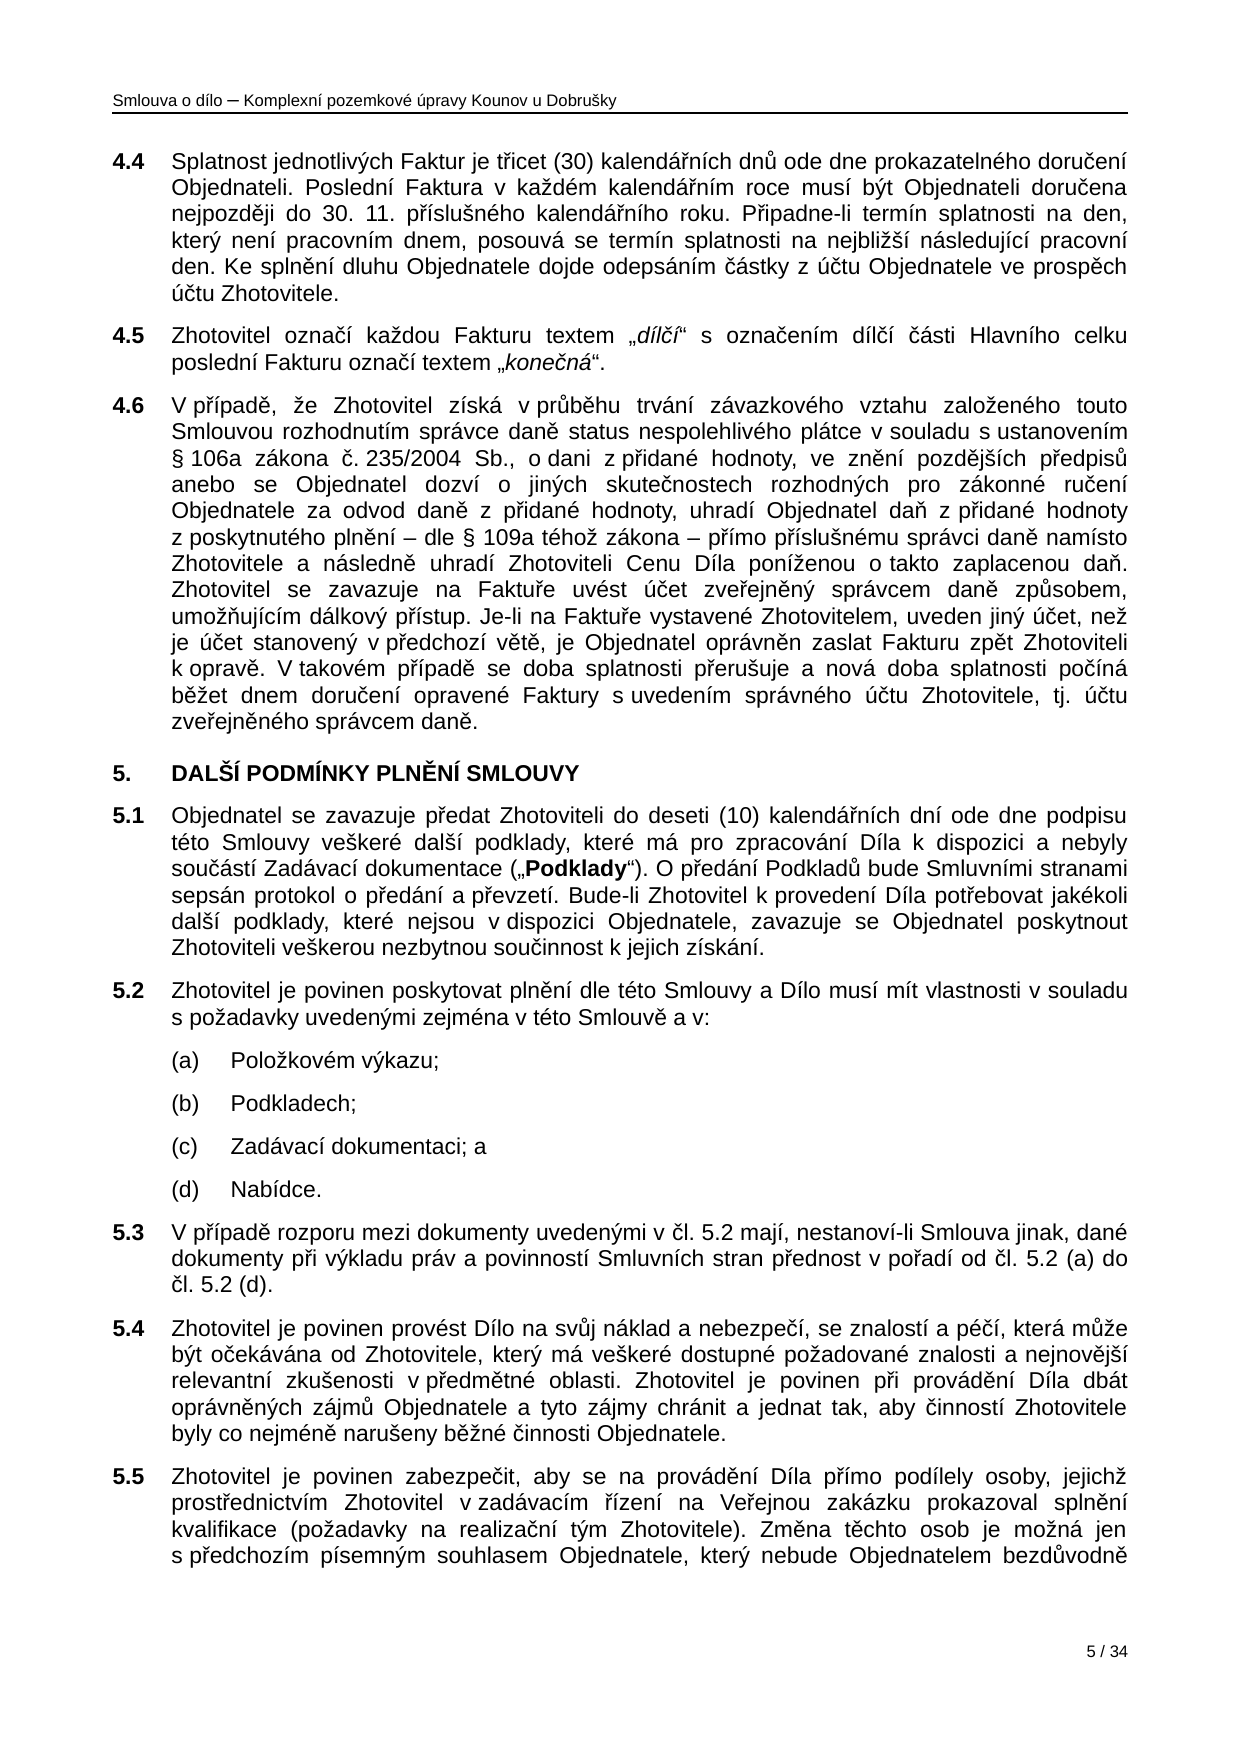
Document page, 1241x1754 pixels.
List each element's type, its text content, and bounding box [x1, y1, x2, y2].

text V případě rozporu mezi dokumenty uvedenými v čl. 5.2 mají, nestanoví-li Smlouva jinak, dané dokumenty při výkladu práv a povinností Smluvních stran přednost v pořadí od čl. 5.2 (a) do čl. 5.2 (d). [112, 1219, 1128, 1298]
text Zhotovitel je povinen poskytovat plnění dle této Smlouvy a Dílo musí mít vlastnosti v souladu s požadavky uvedenými zejména v této Smlouvě a v: [112, 977, 1128, 1030]
text Splatnost jednotlivých Faktur je třicet (30) kalendářních dnů ode dne prokazatelného doručení Objednateli. Poslední Faktura v každém kalendářním roce musí být Objednateli doručena nejpozději do 30. 11. příslušného kalendářního roku. Připadne-li termín splatnosti na den, který není pracovním dnem, posouvá se termín splatnosti na nejbližší následující pracovní den. Ke splnění dluhu Objednatele dojde odepsáním částky z účtu Objednatele ve prospěch účtu Zhotovitele. [112, 148, 1128, 306]
text V případě, že Zhotovitel získá v průběhu trvání závazkového vztahu založeného touto Smlouvou rozhodnutím správce daně status nespolehlivého plátce v souladu s ustanovením § 106a zákona č. 235/2004 Sb., o dani z přidané hodnoty, ve znění pozdějších předpisů anebo se Objednatel dozví o jiných skutečnostech rozhodných pro zákonné ručení Objednatele za odvod daně z přidané hodnoty, uhradí Objednatel daň z přidané hodnoty z poskytnutého plnění – dle § 109a téhož zákona – přímo příslušnému správci daně namísto Zhotovitele a následně uhradí Zhotoviteli Cenu Díla poníženou o takto zaplacenou daň. Zhotovitel se zavazuje na Faktuře uvést účet zveřejněný správcem daně způsobem, umožňujícím dálkový přístup. Je-li na Faktuře vystavené Zhotovitelem, uveden jiný účet, než je účet stanovený v předchozí větě, je Objednatel oprávněn zaslat Fakturu zpět Zhotoviteli k opravě. V takovém případě se doba splatnosti přerušuje a nová doba splatnosti počíná běžet dnem doručení opravené Faktury s uvedením správného účtu Zhotovitele, tj. účtu zveřejněného správcem daně. [112, 392, 1128, 734]
list Položkovém výkazu; [171, 1047, 1128, 1073]
text Další podmínky Plnění smlouvy [112, 759, 1128, 786]
text Zhotovitel je povinen provést Dílo na svůj náklad a nebezpečí, se znalostí a péčí, která může být očekávána od Zhotovitele, který má veškeré dostupné požadované znalosti a nejnovější relevantní zkušenosti v předmětné oblasti. Zhotovitel je povinen při provádění Díla dbát oprávněných zájmů Objednatele a tyto zájmy chránit a jednat tak, aby činností Zhotovitele byly co nejméně narušeny běžné činnosti Objednatele. [112, 1314, 1128, 1446]
text Objednatel se zavazuje předat Zhotoviteli do deseti (10) kalendářních dní ode dne podpisu této Smlouvy veškeré další podklady, které má pro zpracování Díla k dispozici a nebyly součástí Zadávací dokumentace („Podklady“). O předání Podkladů bude Smluvními stranami sepsán protokol o předání a převzetí. Bude-li Zhotovitel k provedení Díla potřebovat jakékoli další podklady, které nejsou v dispozici Objednatele, zavazuje se Objednatel poskytnout Zhotoviteli veškerou nezbytnou součinnost k jejich získání. [112, 802, 1128, 961]
list Podkladech; [171, 1090, 1128, 1116]
list Nabídce. [171, 1176, 1128, 1202]
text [112, 1463, 1128, 1568]
list Zadávací dokumentaci; a [171, 1133, 1128, 1159]
text Zhotovitel označí každou Fakturu textem „dílčí“ s označením dílčí části Hlavního celku poslední Fakturu označí textem „konečná“. [112, 322, 1128, 375]
